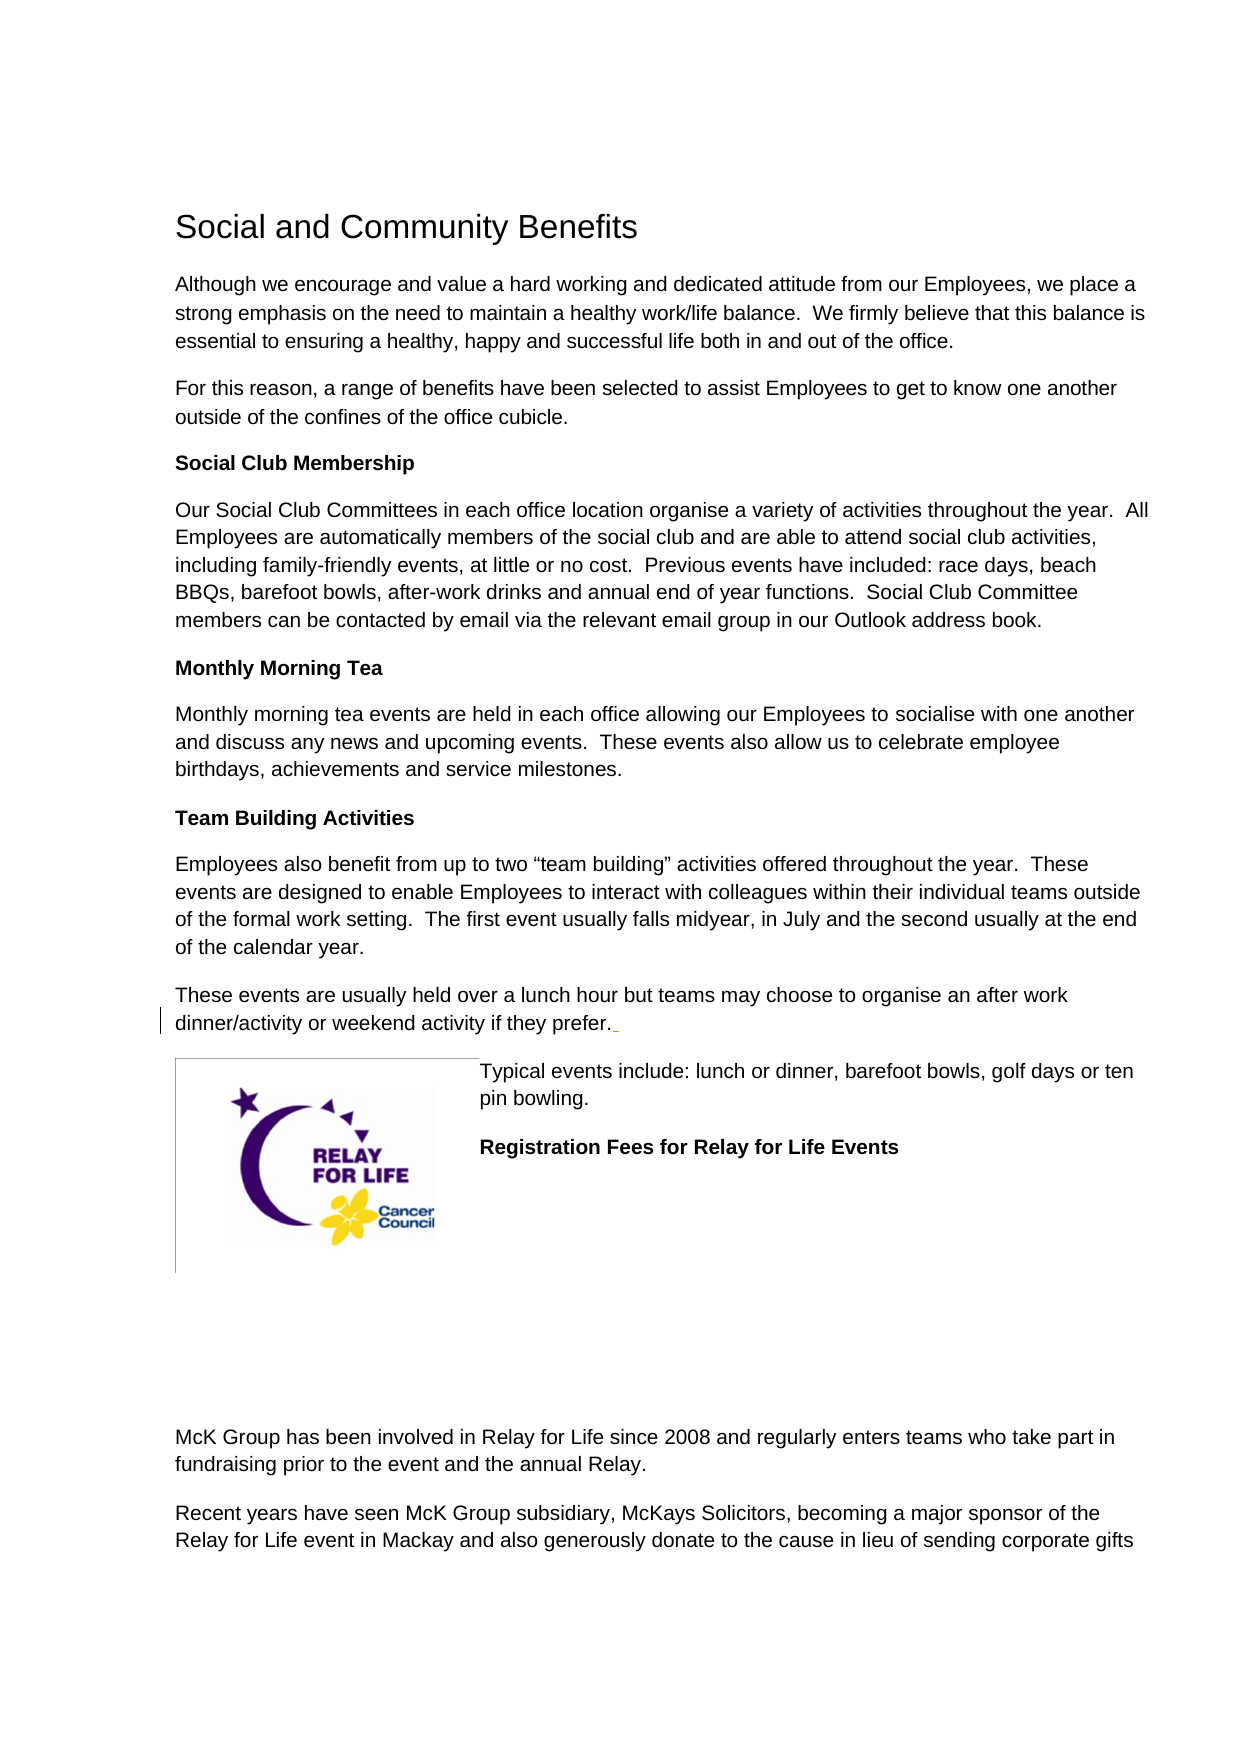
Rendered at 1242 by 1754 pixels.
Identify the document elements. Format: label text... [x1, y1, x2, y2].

list Monthly Morning Tea [175, 656, 1152, 680]
text McK Group has been involved in Relay for Life since 2008 and regularly enters teams who take part in fundraising prior to the event and the annual Relay. [175, 1424, 1152, 1476]
text Monthly morning tea events are held in each office allowing our Employees to socialise with one another and discuss any news and upcoming events. These events also allow us to celebrate employee birthdays, achievements and service milestones. [175, 702, 1152, 781]
list Although we encourage and value a hard working and dedicated attitude from our Employees, we place a strong emphasis on the need to maintain a healthy work/life balance. We firmly believe that this balance is essential to ensuring a healthy, happy and successful life both in and out of the office. [175, 272, 1152, 353]
text Our Social Club Committees in each office location organise a variety of activities throughout the year. All Employees are automatically members of the social club and are able to attend social club activities, including family-friendly events, at little or no cost. Previous events have included: race days, beach BBQs, barefoot bowls, after-work drinks and annual end of year functions. Social Club Committee members can be contacted by email via the relevant email group in our Outlook address book. [175, 497, 1152, 631]
text Social and Community Benefits [175, 207, 1152, 245]
text These events are usually held over a lunch hour but teams may choose to organise an after work dinner/activity or weekend activity if they prefer. [175, 983, 1152, 1034]
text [175, 1500, 1152, 1552]
picture [175, 1058, 480, 1273]
list For this reason, a range of benefits have been selected to assist Employees to get to know one another outside of the confines of the office cubicle. [175, 376, 1152, 428]
list Social Club Membership [175, 451, 1152, 475]
list Team Building Activities [175, 806, 1152, 829]
text Employees also benefit from up to two “team building” activities offered throughout the year. These events are designed to enable Employees to interact with colleagues within their individual teams outside of the formal work setting. The first event usually falls midyear, in July and the second usually at the end of the calendar year. [175, 852, 1152, 958]
text Registration Fees for Relay for Life Events [480, 1134, 1152, 1158]
text Typical events include: lunch or dinner, barefoot bowls, golf days or ten pin bowling. [480, 1059, 1152, 1110]
